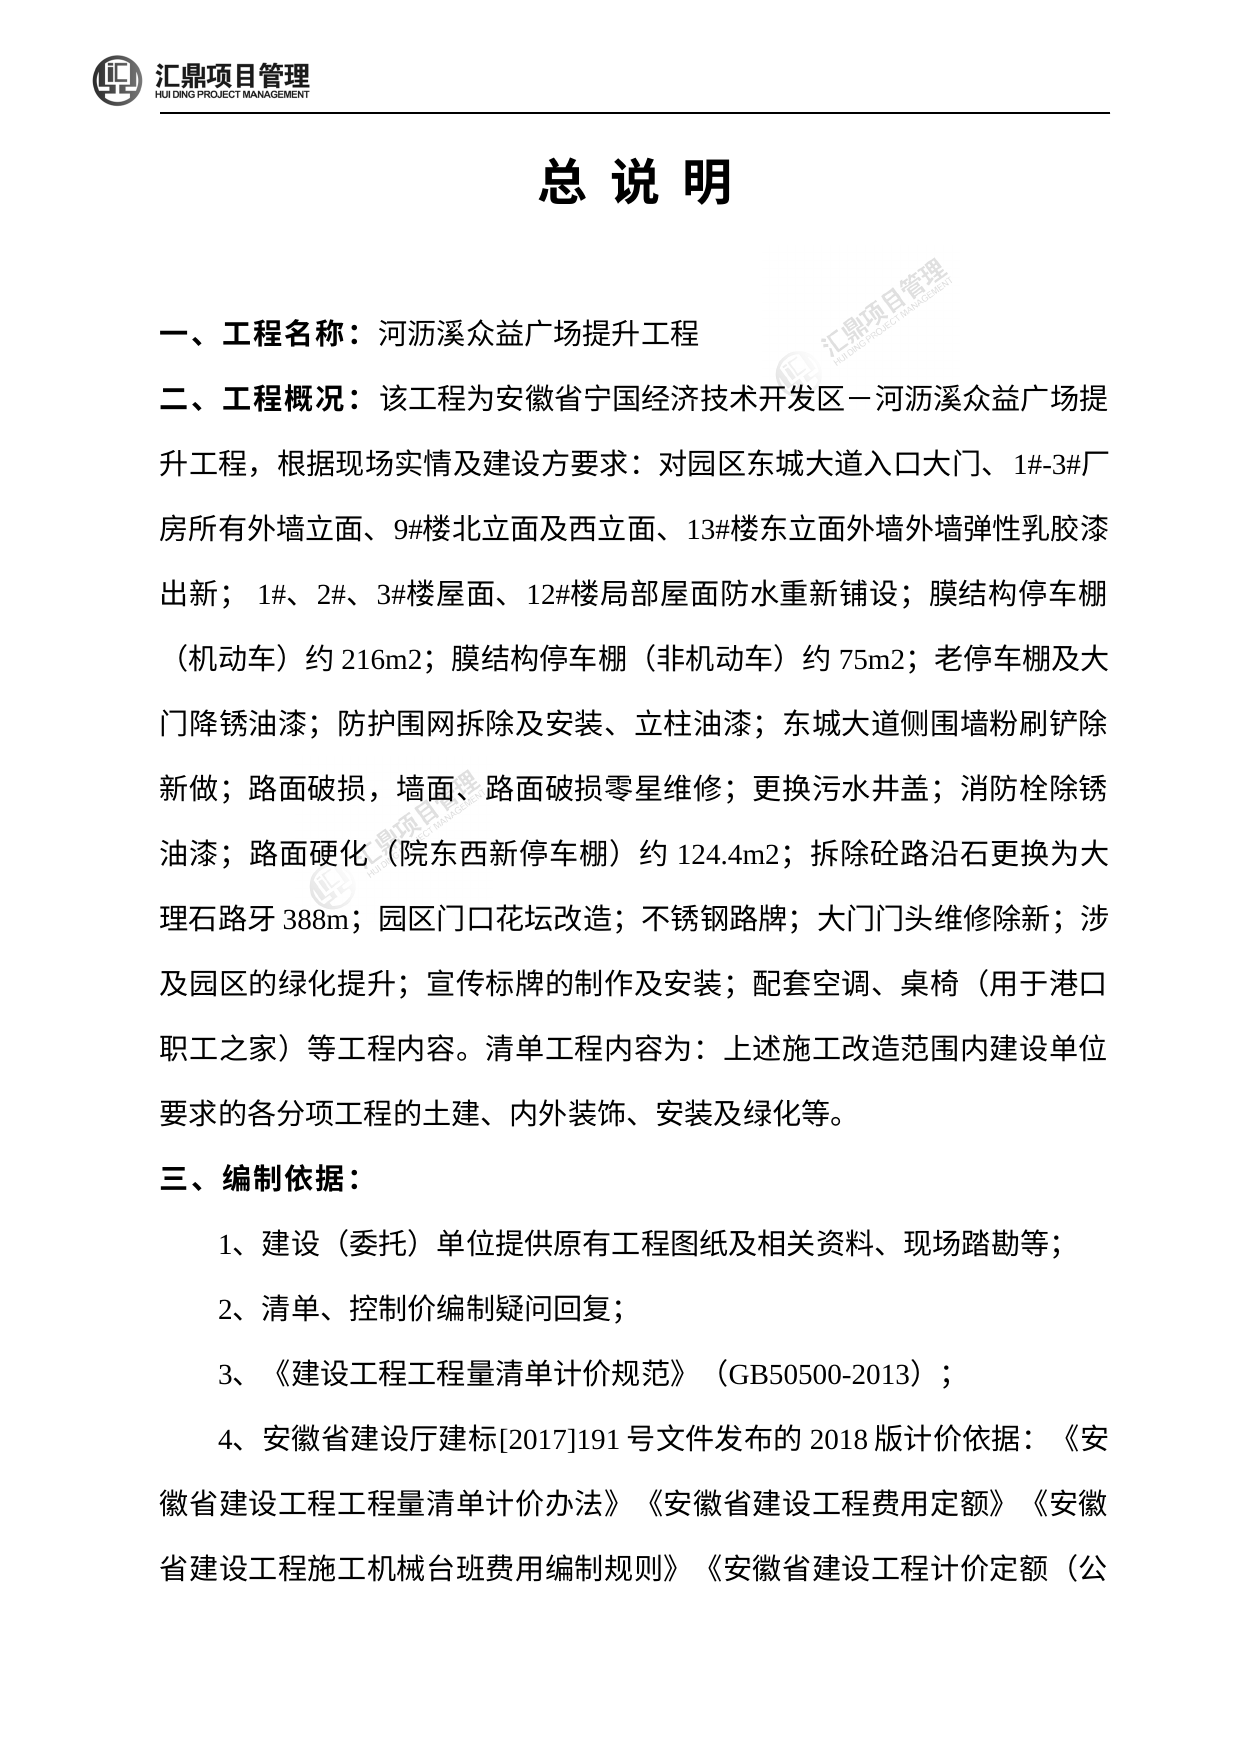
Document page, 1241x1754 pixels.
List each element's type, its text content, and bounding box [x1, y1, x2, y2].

text 总 说 明 [159, 129, 1110, 227]
text 1、建设（委托）单位提供原有工程图纸及相关资料、现场踏勘等； [159, 1209, 1110, 1274]
text 一、工程名称：河沥溪众益广场提升工程 [159, 299, 1110, 364]
picture [90, 49, 311, 109]
text 三、编制依据： [159, 1144, 1110, 1209]
text 2、清单、控制价编制疑问回复； [159, 1274, 1110, 1339]
text 3、《建设工程工程量清单计价规范》（GB50500-2013）； [159, 1339, 1110, 1404]
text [159, 1404, 1110, 1599]
text 二、工程概况：该工程为安徽省宁国经济技术开发区－河沥溪众益广场提升工程，根据现场实情及建设方要求：对园区东城大道入口大门、1#-3#厂房所有外墙立面、9#楼北立面及西立面、13#楼东立面外墙外墙弹性乳胶漆出新； 1#、2#、3#楼屋面、12#楼局部屋面防水重新铺设；膜结构停车棚（机动车）约216m2；膜结构停车棚（非机动车）约75m2；老停车棚及大门降锈油漆；防护围网拆除及安装、立柱油漆；东城大道侧围墙粉刷铲除新做；路面破损，墙面、路面破损零星维修；更换污水井盖；消防栓除锈油漆；路面硬化（院东西新停车棚）约124.4m2；拆除砼路沿石更换为大理石路牙388m；园区门口花坛改造；不锈钢路牌；大门门头维修除新；涉及园区的绿化提升；宣传标牌的制作及安装；配套空调、桌椅（用于港口职工之家）等工程内容。清单工程内容为：上述施工改造范围内建设单位要求的各分项工程的土建、内外装饰、安装及绿化等。 [159, 364, 1110, 1144]
